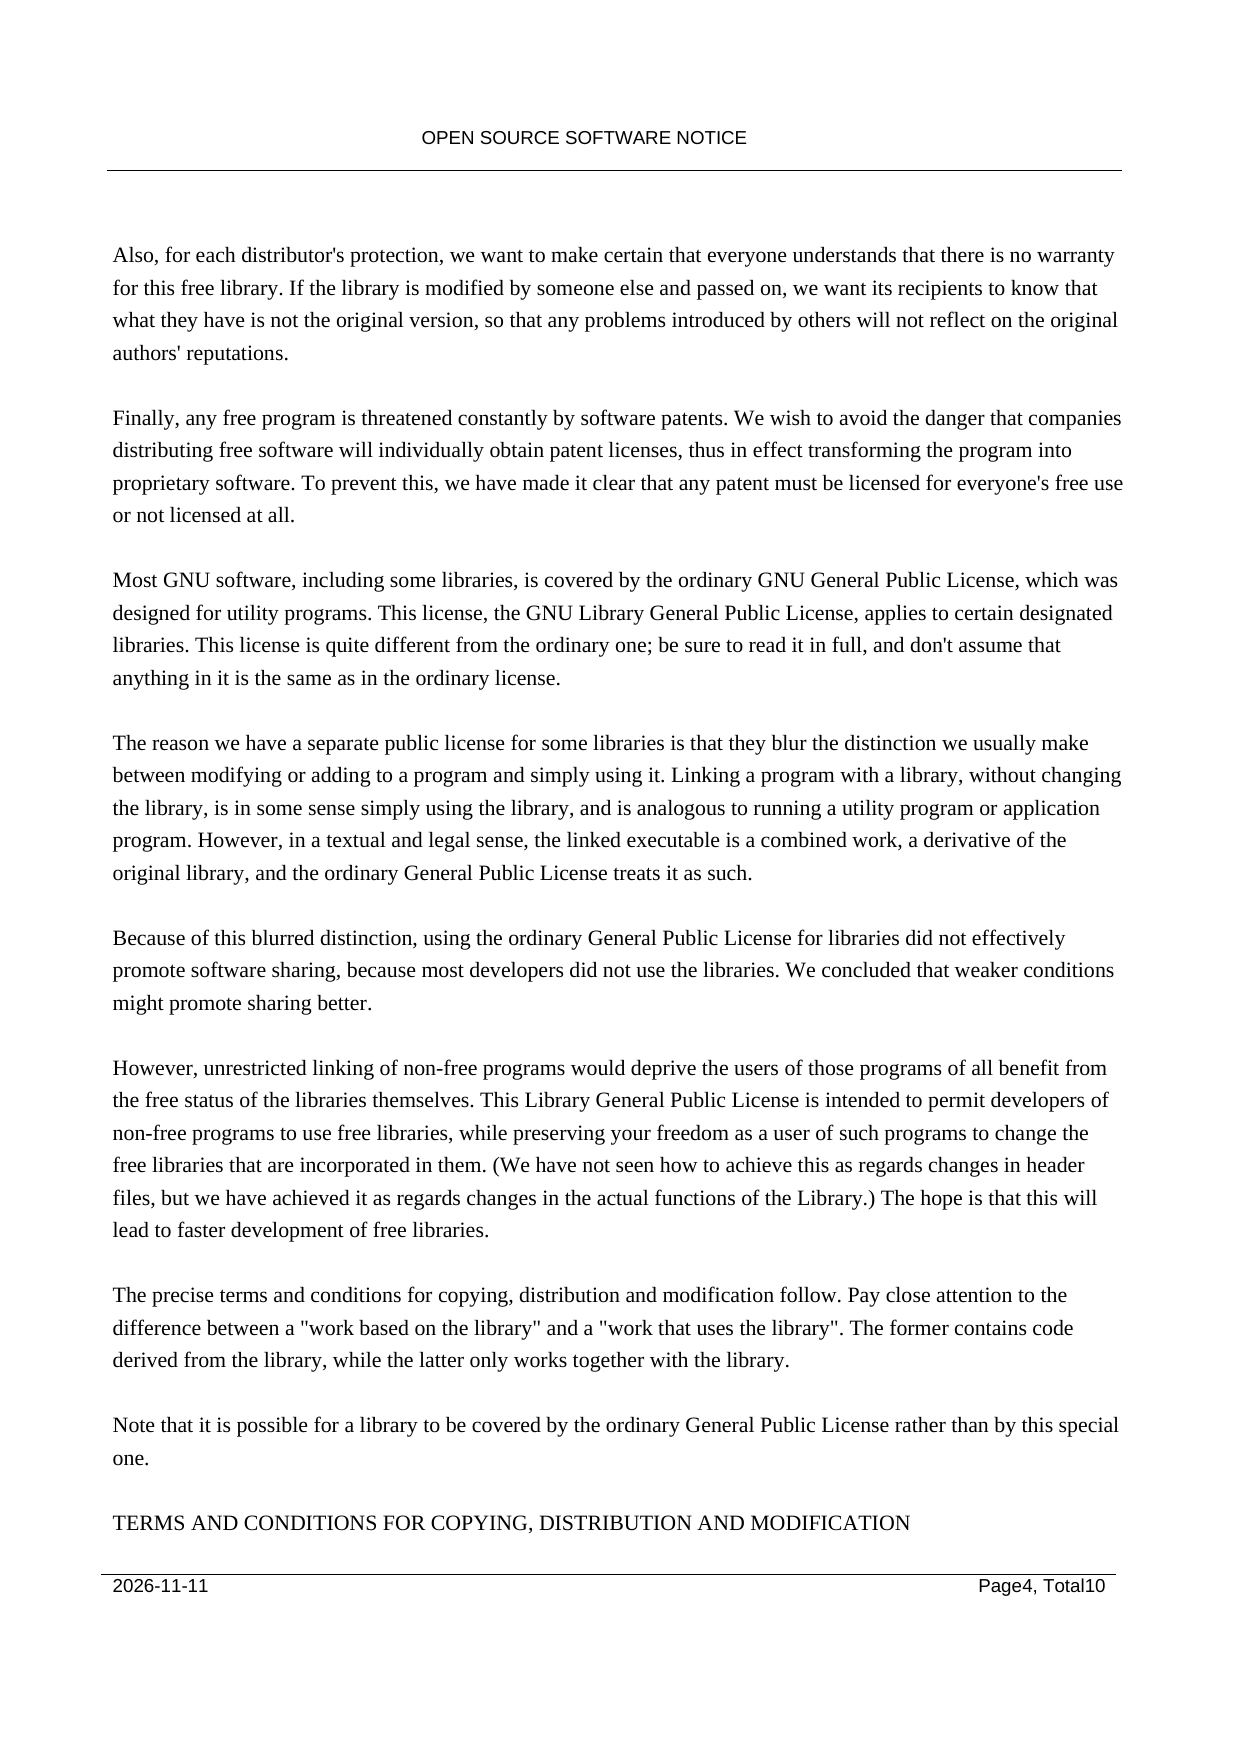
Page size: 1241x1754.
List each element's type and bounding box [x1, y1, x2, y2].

text [112, 206, 1128, 1539]
